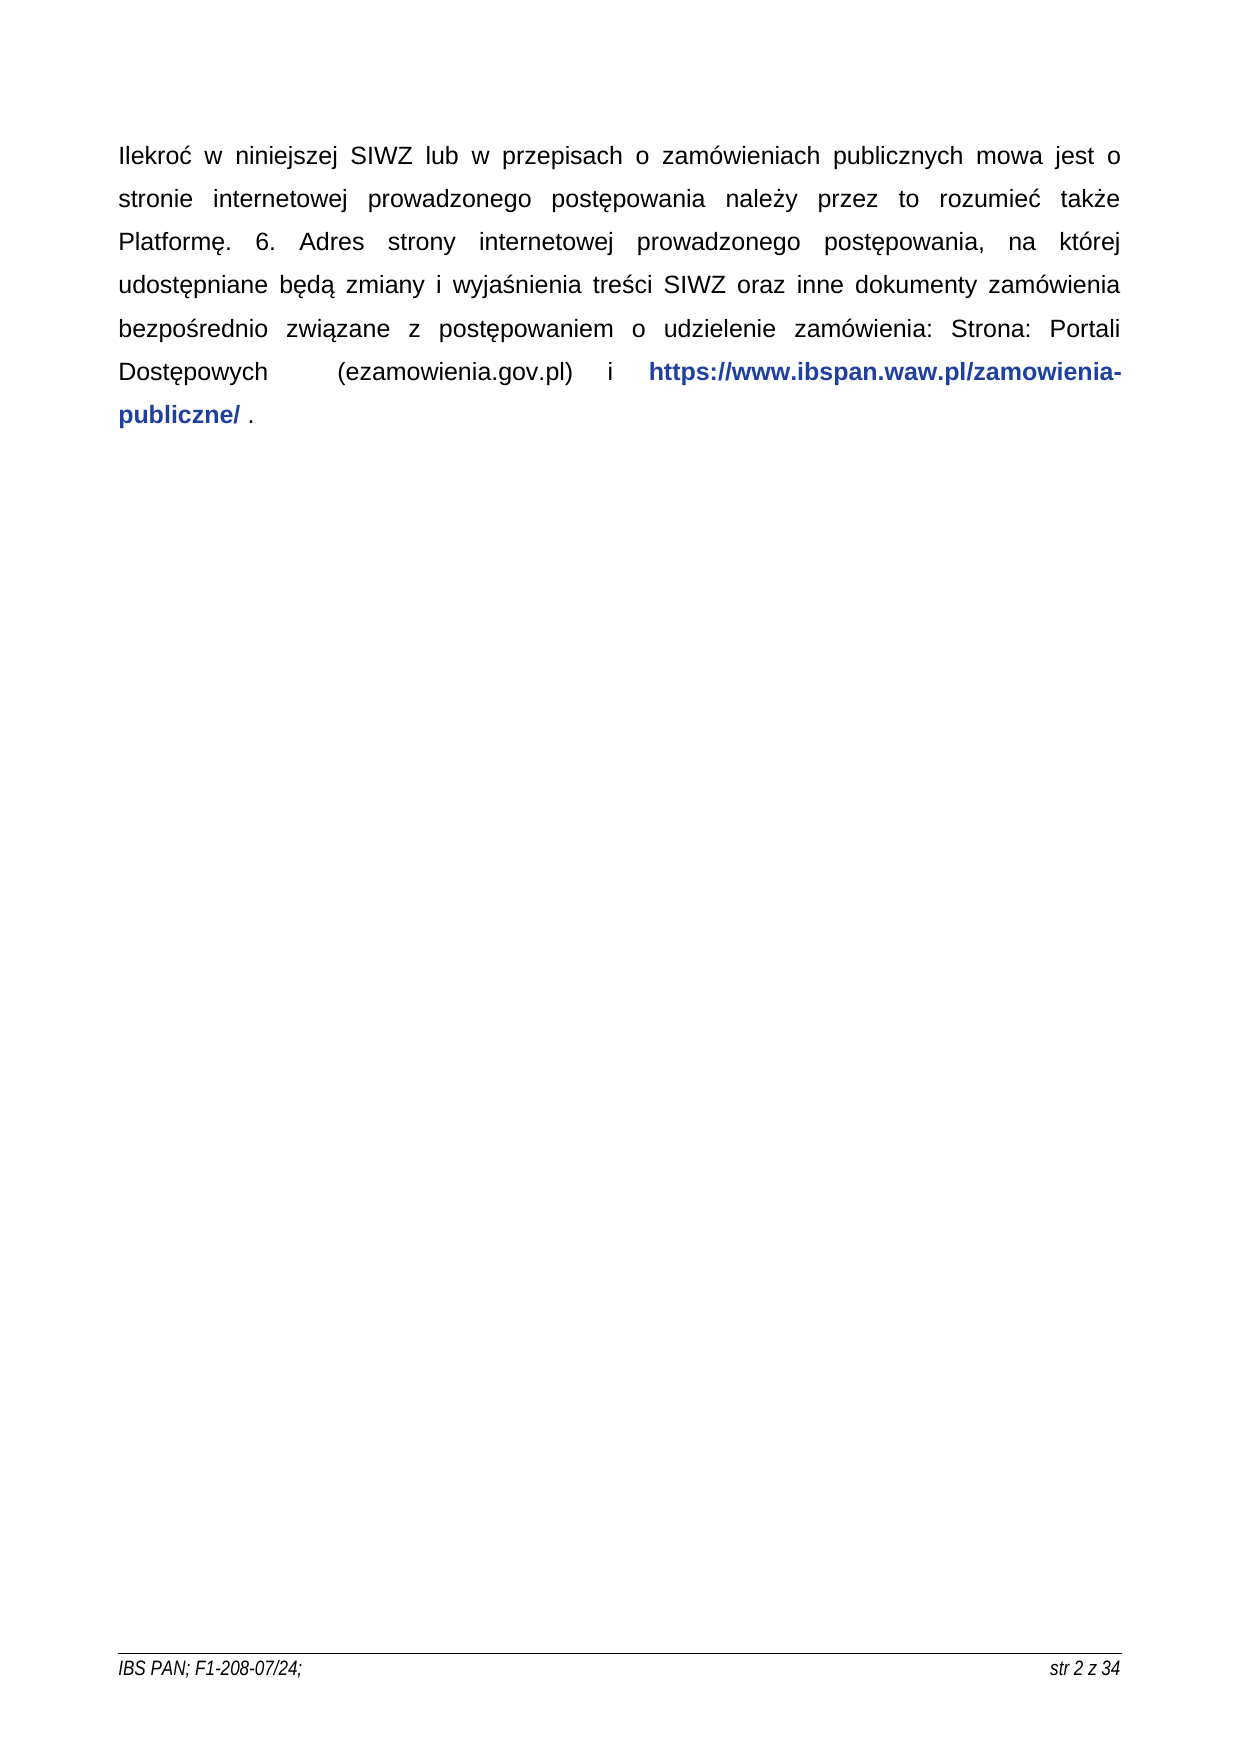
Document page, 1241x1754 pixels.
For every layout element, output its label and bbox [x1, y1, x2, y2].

text [118, 141, 1122, 429]
